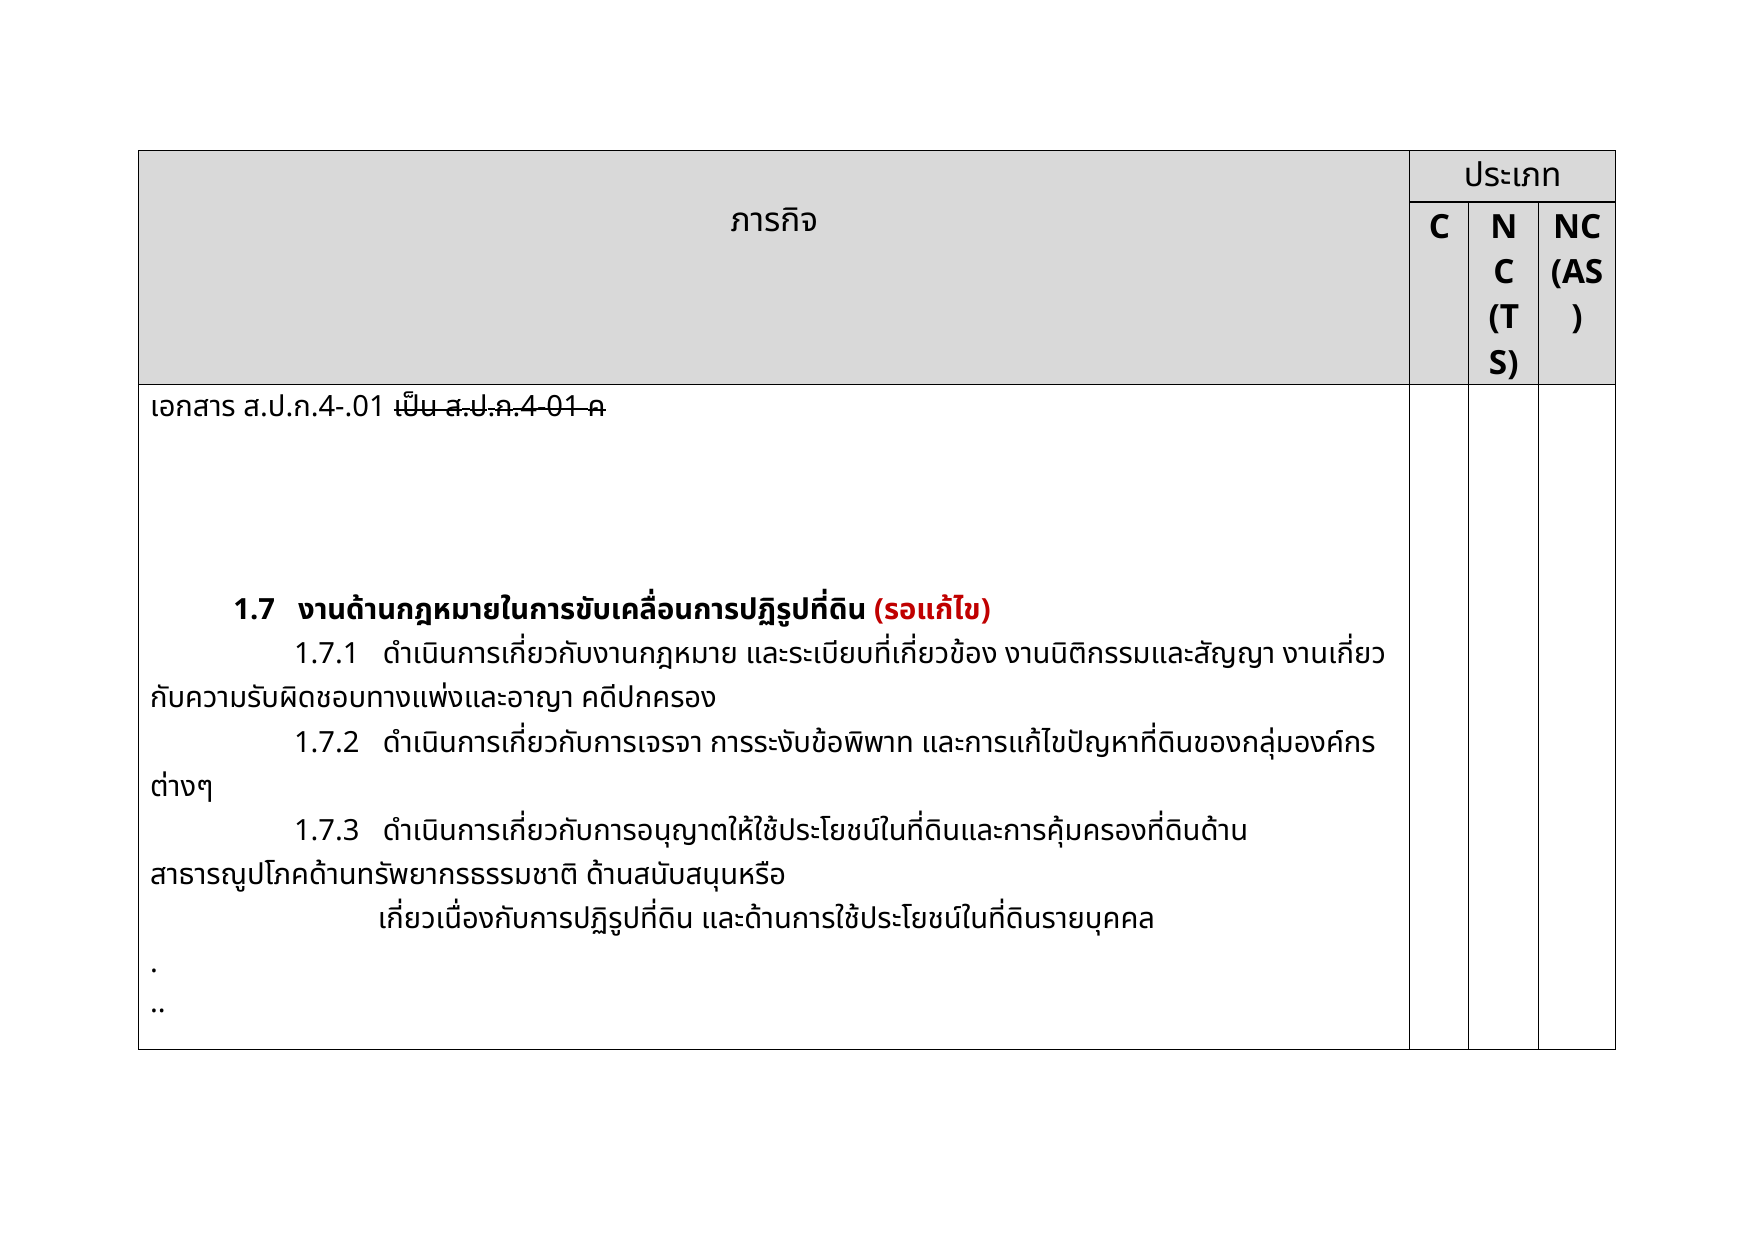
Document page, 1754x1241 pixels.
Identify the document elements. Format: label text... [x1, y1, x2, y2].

table_cell C [1410, 203, 1468, 384]
table_header ภารกิจ [139, 151, 1409, 384]
table_cell NC (AS) [1539, 203, 1615, 384]
table_cell [1410, 385, 1468, 1049]
table_cell ควบคุมจัดเก็บรายละเอียดข้อมูลที่ดินและเกษตรกรรายแปลงในที่ดินเอกชนลงในสารบบทะเบียนที่ดินพร้อมทั้งประมวลผล ศึกษา วิเคราะห์หลักเกณฑ์ วิธีการแนวทางที่เกี่ยวข้องกับการจัดซื้อและการปฏิรูปที่ดินเอกชนให้เป็นไปในแนวทางเดียวกันรวมถึงการเสนอแนะแก้ไขหลักเกณฑ์ต่าง ๆ อันเป็นอุปสรรคต่อการปฏิบัติงาน 1.4 งานกำหนดมาตรฐานการทำแผนที่และภาพถ่ายทางอากาศ (รอแก้ไข) 1.4.1 ศึกษาวิเคราะห์วิจัย และจัดหาข้อมูลภาพดาวเทียมที่เหมาะสมในการนำมาประยุกต์ใช้กับกิจกรรมการปฏิรูปที่ดิน 1.4.2 ศึกษาวิเคราะห์ จำแนกประเภทการใช้ที่ดินและการเพาะปลูก อันอาจส่งผลกระทบต่อกิจกรรมงานเกษตรกรรม และสารบบที่ดิน 1.4.3 ศึกษาข้อมูล และพัฒนามาตรฐานการสำรวจรังวัดและทำแผนที่ให้เป็นไปตามหลักวิชาการสำรวจและเทคโนโลยีสมัยใหม่ 1.4.4 จัดทำฐานข้อมูลแผนที่ภาพถ่ายทางอากาศและดาวเทียม และผลการวิเคราะห์ในรูปแบบฐานข้อมูลภาพเพื่อใช้สืบค้นให้บริการได้ในระบบ เครือข่ายคอมพิวเตอร์ 1.5 งานเกี่ยวกับการสำรวจรังวัด การควบคุม และการตรวจสอบการจัดทำแผนที่ในงานปฏิรูปที่ดิน (รอแก้ไข) 1.5.1 ควบคุม กำกับการรังวัดและทำแผนที่แปลงที่ดินให้เป็นไปตามระเบียบ ข้อบังคับ และข้อกำหนด ทั้งในที่ดินของรัฐและที่ดินเอกชน 1.5.2 ควบคุมการคำนวณตรวจสอบ ของรูปแผนที่แปลงที่ดิน 1.5.3 ปรับปรุงและพัฒนาการสำรวจรังวัดและจัดทำแผนที่แปลงที่ดินตามหลักวิชาการและเทคโนโลยีสมัยใหม่ 1.5.4 ควบคุมดูแล บำรุงรักษาเครื่องมือสำรวจ และกำหนดตำแหน่งแปลงที่ดินที่ออกโฉนดที่ดินในเขตปฏิรูปที่ดิน 1.6 งานด้านสารบบและทะเบียนที่ดิน (รอแก้ไข) 1.6.1 กำกับ ควบคุม และพัฒนาสารบบที่ดินรายแปลง 1.6.2 ควบคุมการปรับปรุง เปลี่ยนแปลงสารบบแผนที่แปลงที่ดินและทะเบียนที่ดิน 1.6.3 ควบคุมและตรวจสอบความถูกต้องของข้อมูลแปลงที่ดิน รูปแผนที่และการถือครองที่ดินรายแปลง 1.6.4 ควบคุมการออกเลขสารบัญทะเบียนที่ดินและประสานการออก Barcode เอกสารสิทธิที่ดินรายแปลง 1.6.5 จัดทำและควบคุมแผนที่ฐานที่ดินรายแปลง เพื่อใช้เป็นฐานในการกำกับ ควบคุมการปรับปรุงเอกสาร ส.ป.ก.4-.01 เป็น ส.ป.ก.4-01 ค 1.7 งานด้านกฎหมายในการขับเคลื่อนการปฏิรูปที่ดิน (รอแก้ไข) 1.7.1 ดำเนินการเกี่ยวกับงานกฎหมาย และระเบียบที่เกี่ยวข้อง งานนิติกรรมและสัญญา งานเกี่ยวกับความรับผิดชอบทางแพ่งและอาญา คดีปกครอง 1.7.2 ดำเนินการเกี่ยวกับการเจรจา การระงับข้อพิพาท และการแก้ไขปัญหาที่ดินของกลุ่มองค์กรต่างๆ 1.7.3 ดำเนินการเกี่ยวกับการอนุญาตให้ใช้ประโยชน์ในที่ดินและการคุ้มครองที่ดินด้านสาธารณูปโภคด้านทรัพยากรธรรมชาติ ด้านสนับสนุนหรือ เกี่ยวเนื่องกับการปฏิรูปที่ดิน และด้านการใช้ประโยชน์ในที่ดินรายบุคคล . .. [139, 385, 1409, 1049]
table_cell NC (TS) [1469, 203, 1538, 384]
table_cell [1469, 385, 1538, 1049]
table_cell [1539, 385, 1615, 1049]
table_header ประเภท [1410, 151, 1615, 201]
